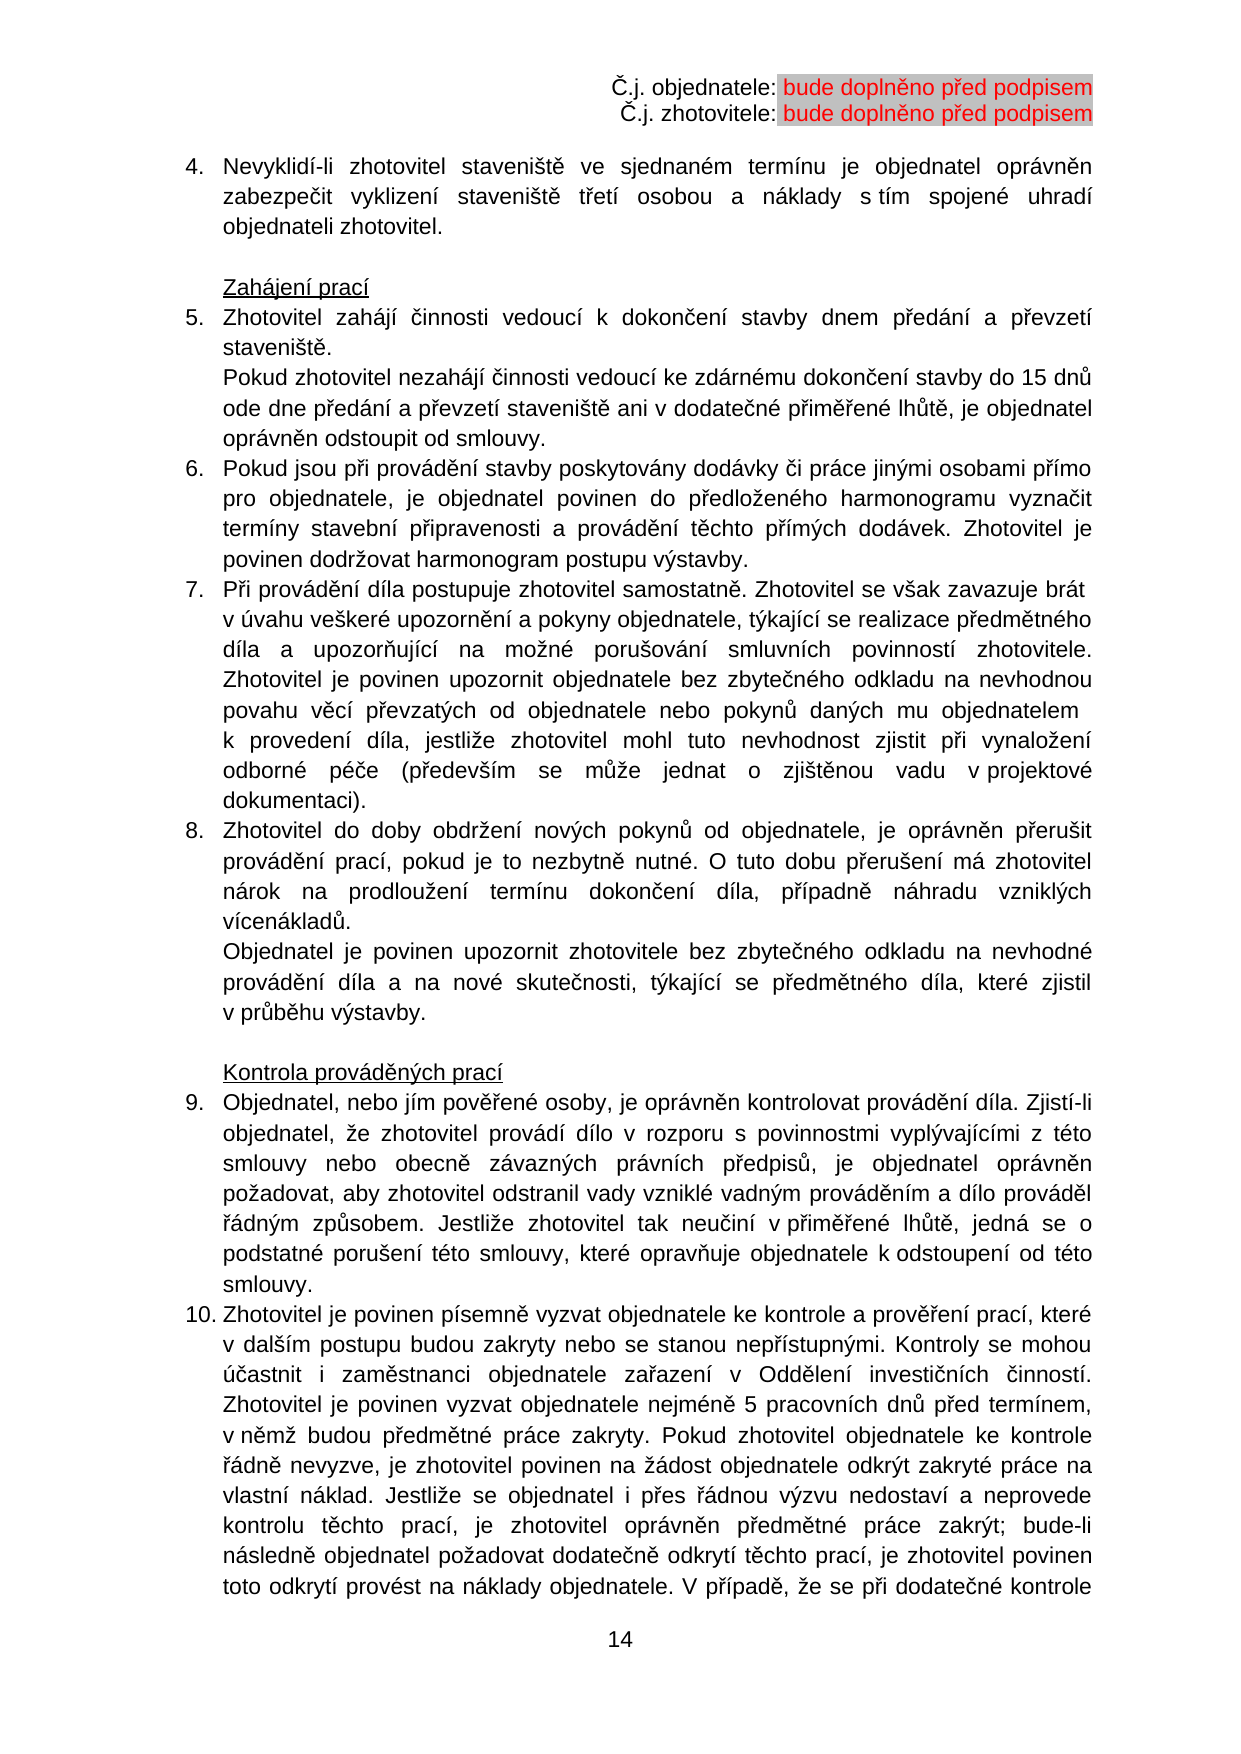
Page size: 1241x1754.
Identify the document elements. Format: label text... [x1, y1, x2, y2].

list Kontrola prováděných prací [223, 1029, 1093, 1085]
list Zahájení prací [223, 274, 1093, 300]
list Zhotovitel zahájí činnosti vedoucí k dokončení stavby dnem předání a převzetí staveniště. Pokud zhotovitel nezahájí činnosti vedoucí ke zdárnému dokončení stavby do 15 dnů ode dne předání a převzetí staveniště ani v dodatečné přiměřené lhůtě, je objednatel oprávněn odstoupit od smlouvy. [185, 304, 1093, 451]
list Při provádění díla postupuje zhotovitel samostatně. Zhotovitel se však zavazuje brát v úvahu veškeré upozornění a pokyny objednatele, týkající se realizace předmětného díla a upozorňující na možné porušování smluvních povinností zhotovitele. Zhotovitel je povinen upozornit objednatele bez zbytečného odkladu na nevhodnou povahu věcí převzatých od objednatele nebo pokynů daných mu objednatelem k provedení díla, jestliže zhotovitel mohl tuto nevhodnost zjistit při vynaložení odborné péče (především se může jednat o zjištěnou vadu v projektové dokumentaci). [185, 576, 1093, 813]
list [185, 1301, 1093, 1599]
list Nevyklidí-li zhotovitel staveniště ve sjednaném termínu je objednatel oprávněn zabezpečit vyklizení staveniště třetí osobou a náklady s tím spojené uhradí objednateli zhotovitel. [185, 153, 1093, 239]
list Zhotovitel do doby obdržení nových pokynů od objednatele, je oprávněn přerušit provádění prací, pokud je to nezbytně nutné. O tuto dobu přerušení má zhotovitel nárok na prodloužení termínu dokončení díla, případně náhradu vzniklých vícenákladů. Objednatel je povinen upozornit zhotovitele bez zbytečného odkladu na nevhodné provádění díla a na nové skutečnosti, týkající se předmětného díla, které zjistil v průběhu výstavby. [185, 817, 1093, 1025]
list Objednatel, nebo jím pověřené osoby, je oprávněn kontrolovat provádění díla. Zjistí-li objednatel, že zhotovitel provádí dílo v rozporu s povinnostmi vyplývajícími z této smlouvy nebo obecně závazných právních předpisů, je objednatel oprávněn požadovat, aby zhotovitel odstranil vady vzniklé vadným prováděním a dílo prováděl řádným způsobem. Jestliže zhotovitel tak neučiní v přiměřené lhůtě, jedná se o podstatné porušení této smlouvy, které opravňuje objednatele k odstoupení od této smlouvy. [185, 1089, 1093, 1297]
list Pokud jsou při provádění stavby poskytovány dodávky či práce jinými osobami přímo pro objednatele, je objednatel povinen do předloženého harmonogramu vyznačit termíny stavební připravenosti a provádění těchto přímých dodávek. Zhotovitel je povinen dodržovat harmonogram postupu výstavby. [185, 455, 1093, 572]
